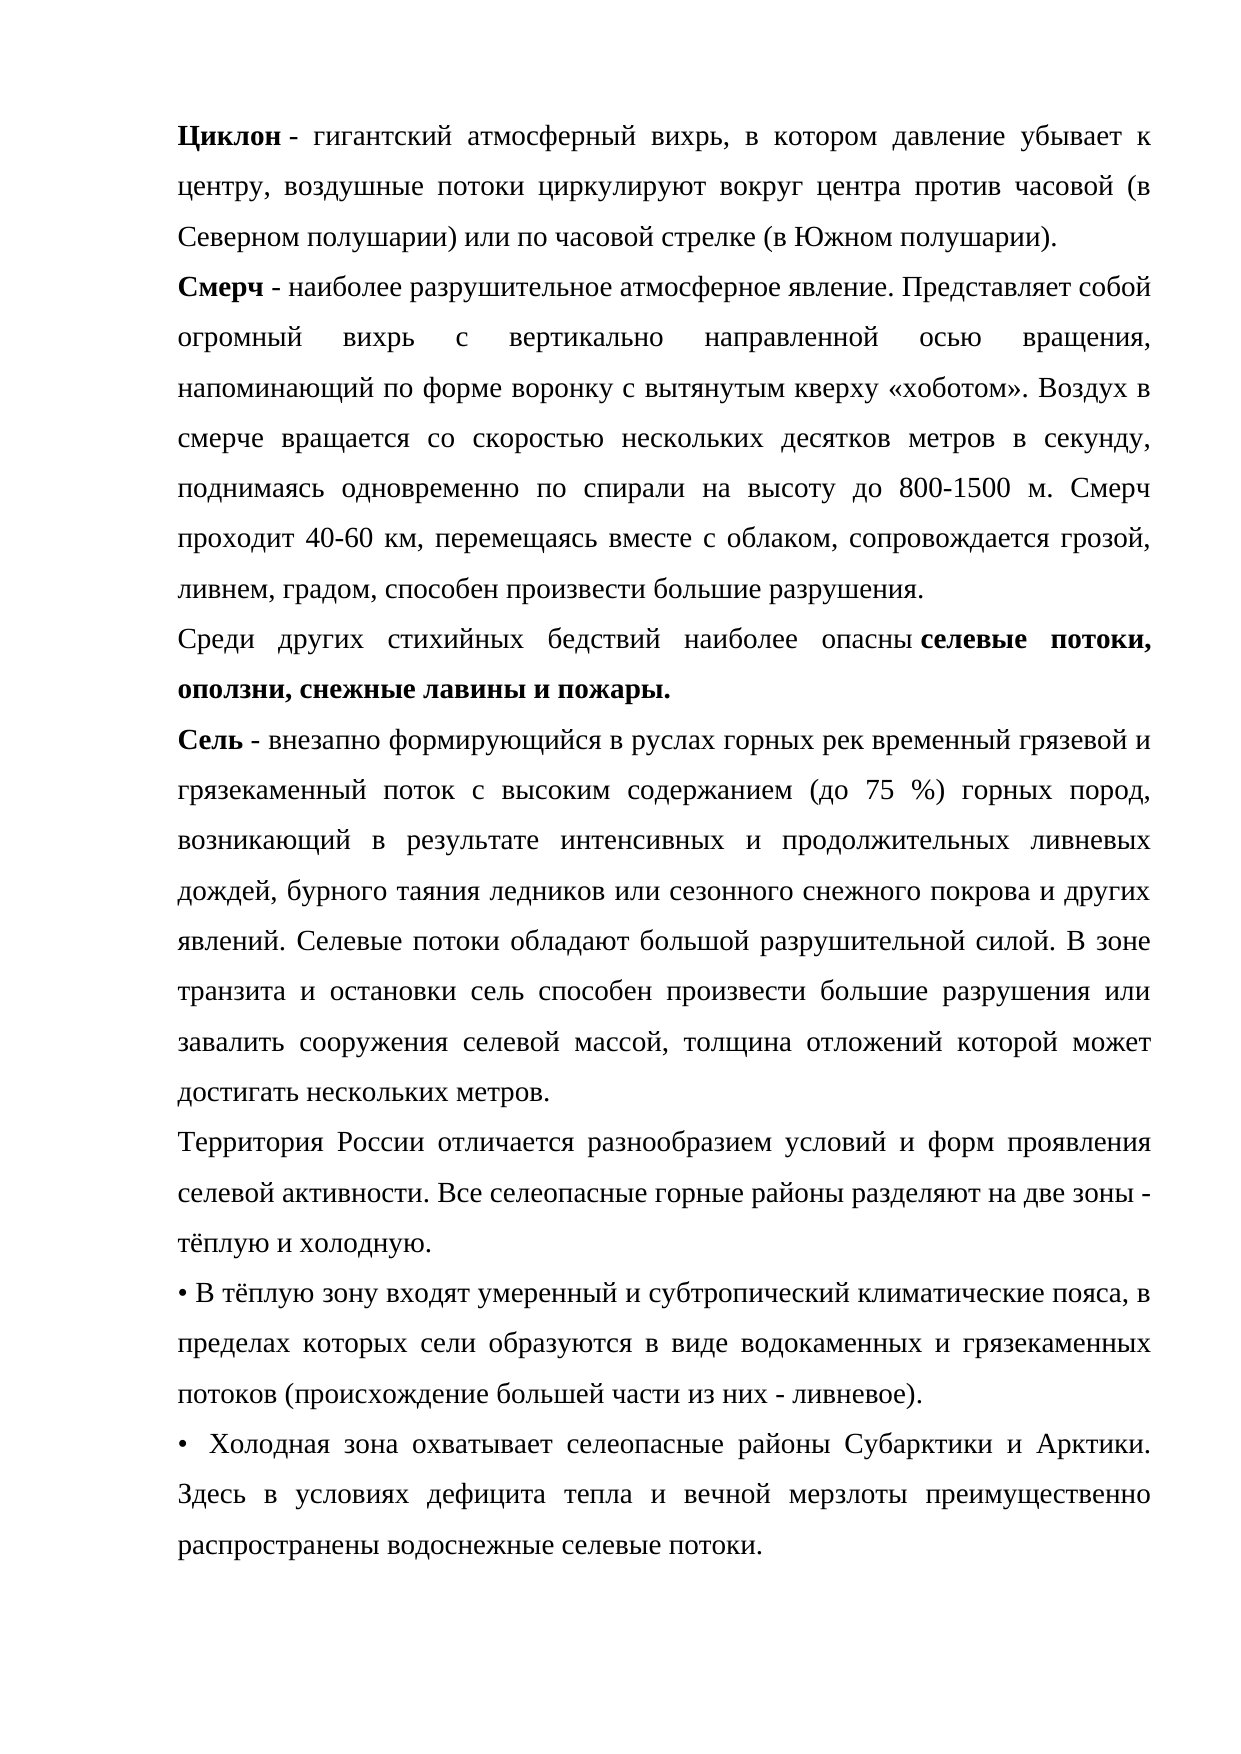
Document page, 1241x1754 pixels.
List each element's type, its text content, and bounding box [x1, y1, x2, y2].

text Циклон - гигантский атмосферный вихрь, в котором давление убывает к центру, воздушные потоки циркулируют вокруг центра против часовой (в Северном полушарии) или по часовой стрелке (в Южном полушарии). [177, 118, 1152, 252]
text • Холодная зона охватывает селеопасные районы Субарктики и Арктики. Здесь в условиях дефицита тепла и вечной мерзлоты преимущественно распространены водоснежные селевые потоки. [177, 1426, 1152, 1560]
text • В тёплую зону входят умеренный и субтропический климатические пояса, в пределах которых сели образуются в виде водокаменных и грязекаменных потоков (происхождение большей части из них - ливневое). [177, 1275, 1152, 1409]
text Смерч - наиболее разрушительное атмосферное явление. Представляет собой огромный вихрь с вертикально направленной осью вращения, напоминающий по форме воронку с вытянутым кверху «хоботом». Воздух в смерче вращается со скоростью нескольких десятков метров в секунду, поднимаясь одновременно по спирали на высоту до 800-1500 м. Смерч проходит 40-60 км, перемещаясь вместе с облаком, сопровождается грозой, ливнем, градом, способен произвести большие разрушения. [177, 269, 1152, 604]
text Территория России отличается разнообразием условий и форм проявления селевой активности. Все селеопасные горные районы разделяют на две зоны - тёплую и холодную. [177, 1124, 1152, 1258]
text Среди других стихийных бедствий наиболее опасны селевые потоки, оползни, снежные лавины и пожары. [177, 621, 1152, 705]
text Сель - внезапно формирующийся в руслах горных рек временный грязевой и грязекаменный поток с высоким содержанием (до 75 %) горных пород, возникающий в результате интенсивных и продолжительных ливневых дождей, бурного таяния ледников или сезонного снежного покрова и других явлений. Селевые потоки обладают большой разрушительной силой. В зоне транзита и остановки сель способен произвести большие разрушения или завалить сооружения селевой массой, толщина отложений которой может достигать нескольких метров. [177, 722, 1152, 1108]
